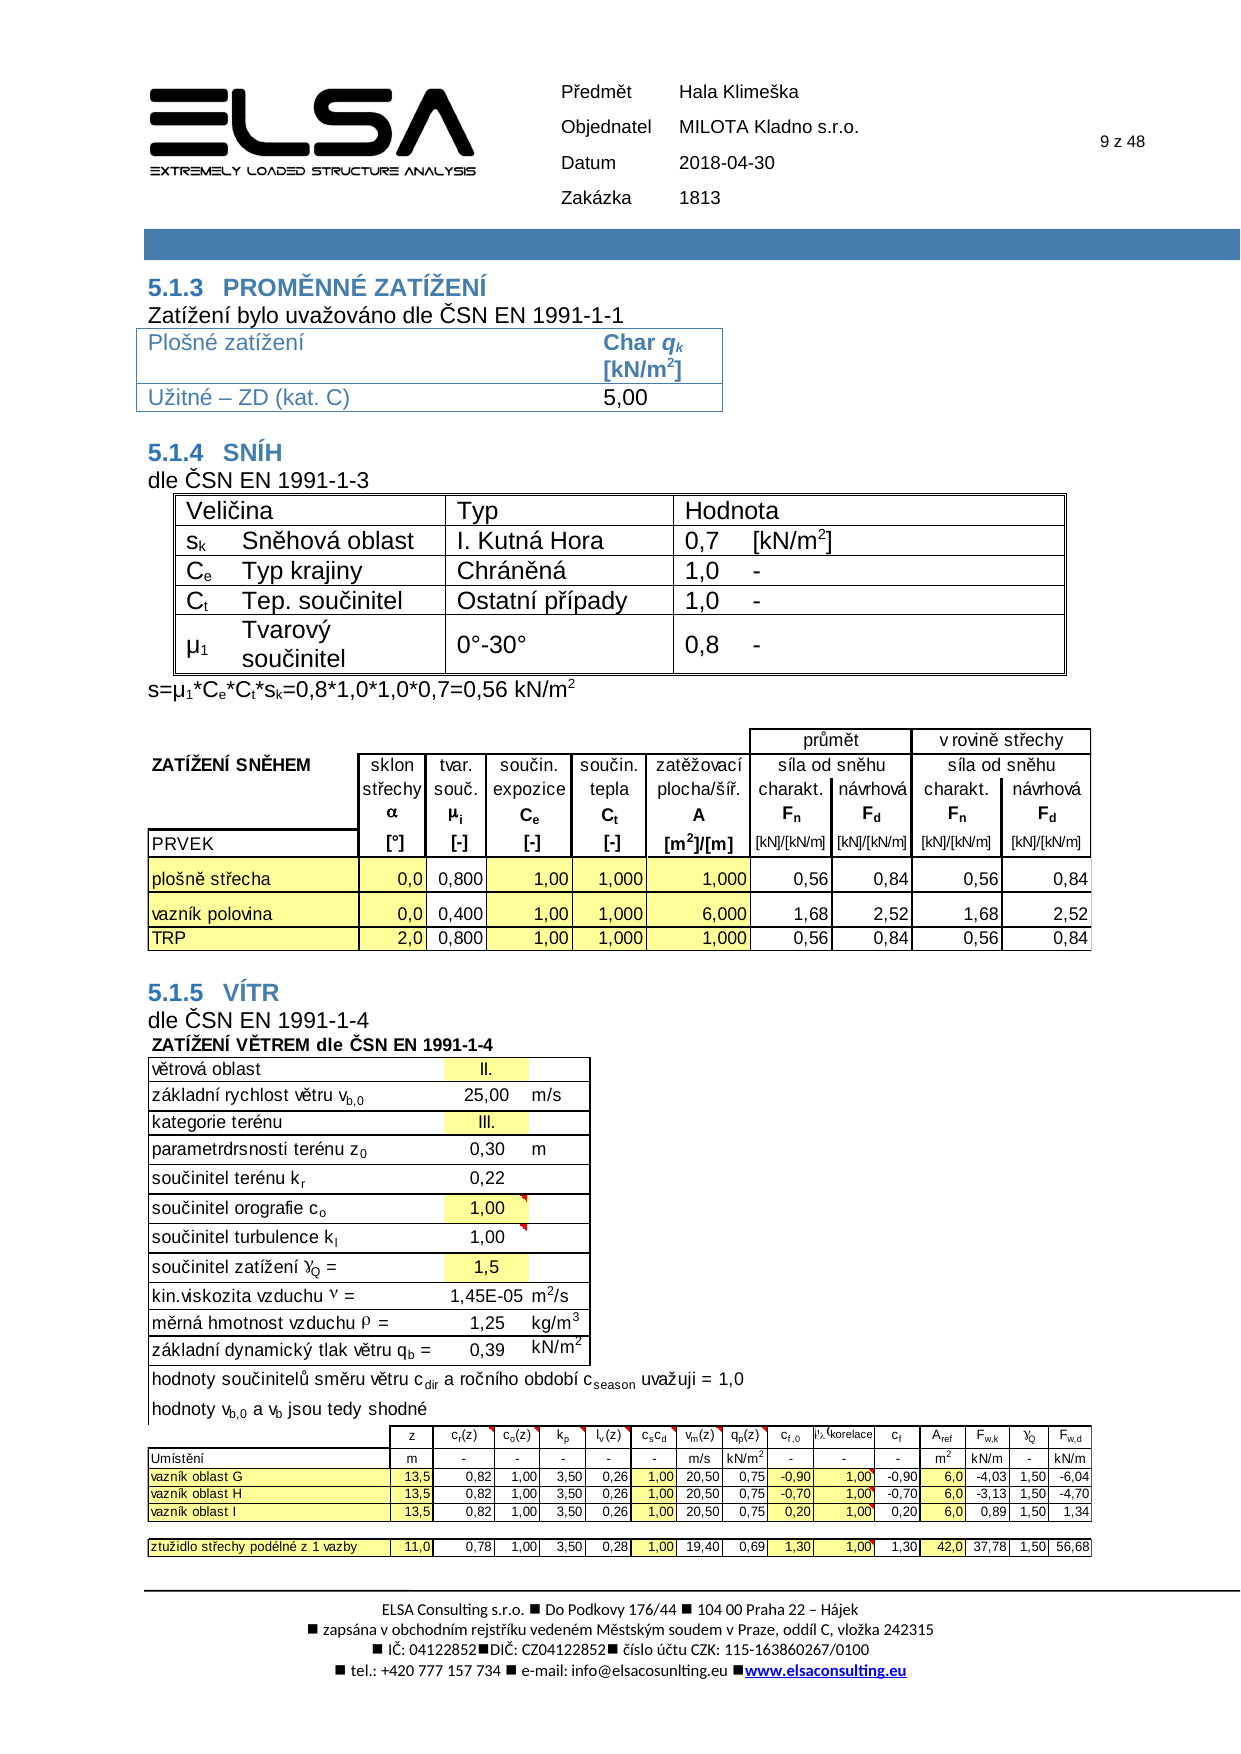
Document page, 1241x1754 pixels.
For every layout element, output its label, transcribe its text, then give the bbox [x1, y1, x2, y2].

subtitle PROMĚNNÉ zatížení [148, 273, 1093, 302]
text dle ČSN EN 1991-1-4 [148, 1007, 1093, 1033]
table_cell Ostatní případy [446, 586, 673, 614]
table_cell Ct [176, 586, 230, 614]
table_cell Užitné – ZD (kat. C) [137, 384, 592, 411]
text Zatížení bylo uvažováno dle ČSN EN 1991-1-1 [148, 302, 1093, 328]
table_header Plošné zatížení [137, 329, 592, 383]
table_header Char qk [kN/m2] [592, 329, 722, 383]
table_cell Tvarový součinitel [230, 615, 445, 673]
table_cell - [741, 586, 1064, 614]
text s=μ1*Ce*Ct*sk=0,8*1,0*1,0*0,7=0,56 kN/m2 [148, 676, 1093, 702]
subtitle sníh [148, 438, 1093, 467]
table_cell 0°-30° [446, 615, 673, 673]
table_cell [kN/m2] [741, 526, 1064, 555]
table_cell 1,0 [674, 586, 741, 614]
table_header Typ [446, 496, 673, 525]
table_cell μ1 [176, 615, 230, 673]
table_cell 0,7 [674, 526, 741, 555]
table_cell Ce [176, 556, 230, 584]
table_header Veličina [176, 496, 445, 525]
table_cell I. Kutná Hora [446, 526, 673, 555]
subtitle vítr [148, 978, 1093, 1007]
table_cell Typ krajiny [230, 556, 445, 584]
table_cell 5,00 [592, 384, 722, 411]
table_cell 0,8 [674, 615, 741, 673]
table_cell Sněhová oblast [230, 526, 445, 555]
table_cell sk [176, 526, 230, 555]
table_cell - [741, 556, 1064, 584]
table_header Hodnota [674, 496, 1064, 525]
table_cell 1,0 [674, 556, 741, 584]
text dle ČSN EN 1991-1-3 [148, 467, 1093, 493]
picture [142, 86, 481, 177]
table_cell - [741, 615, 1064, 673]
table_cell Tep. součinitel [230, 586, 445, 614]
table_cell Chráněná [446, 556, 673, 584]
